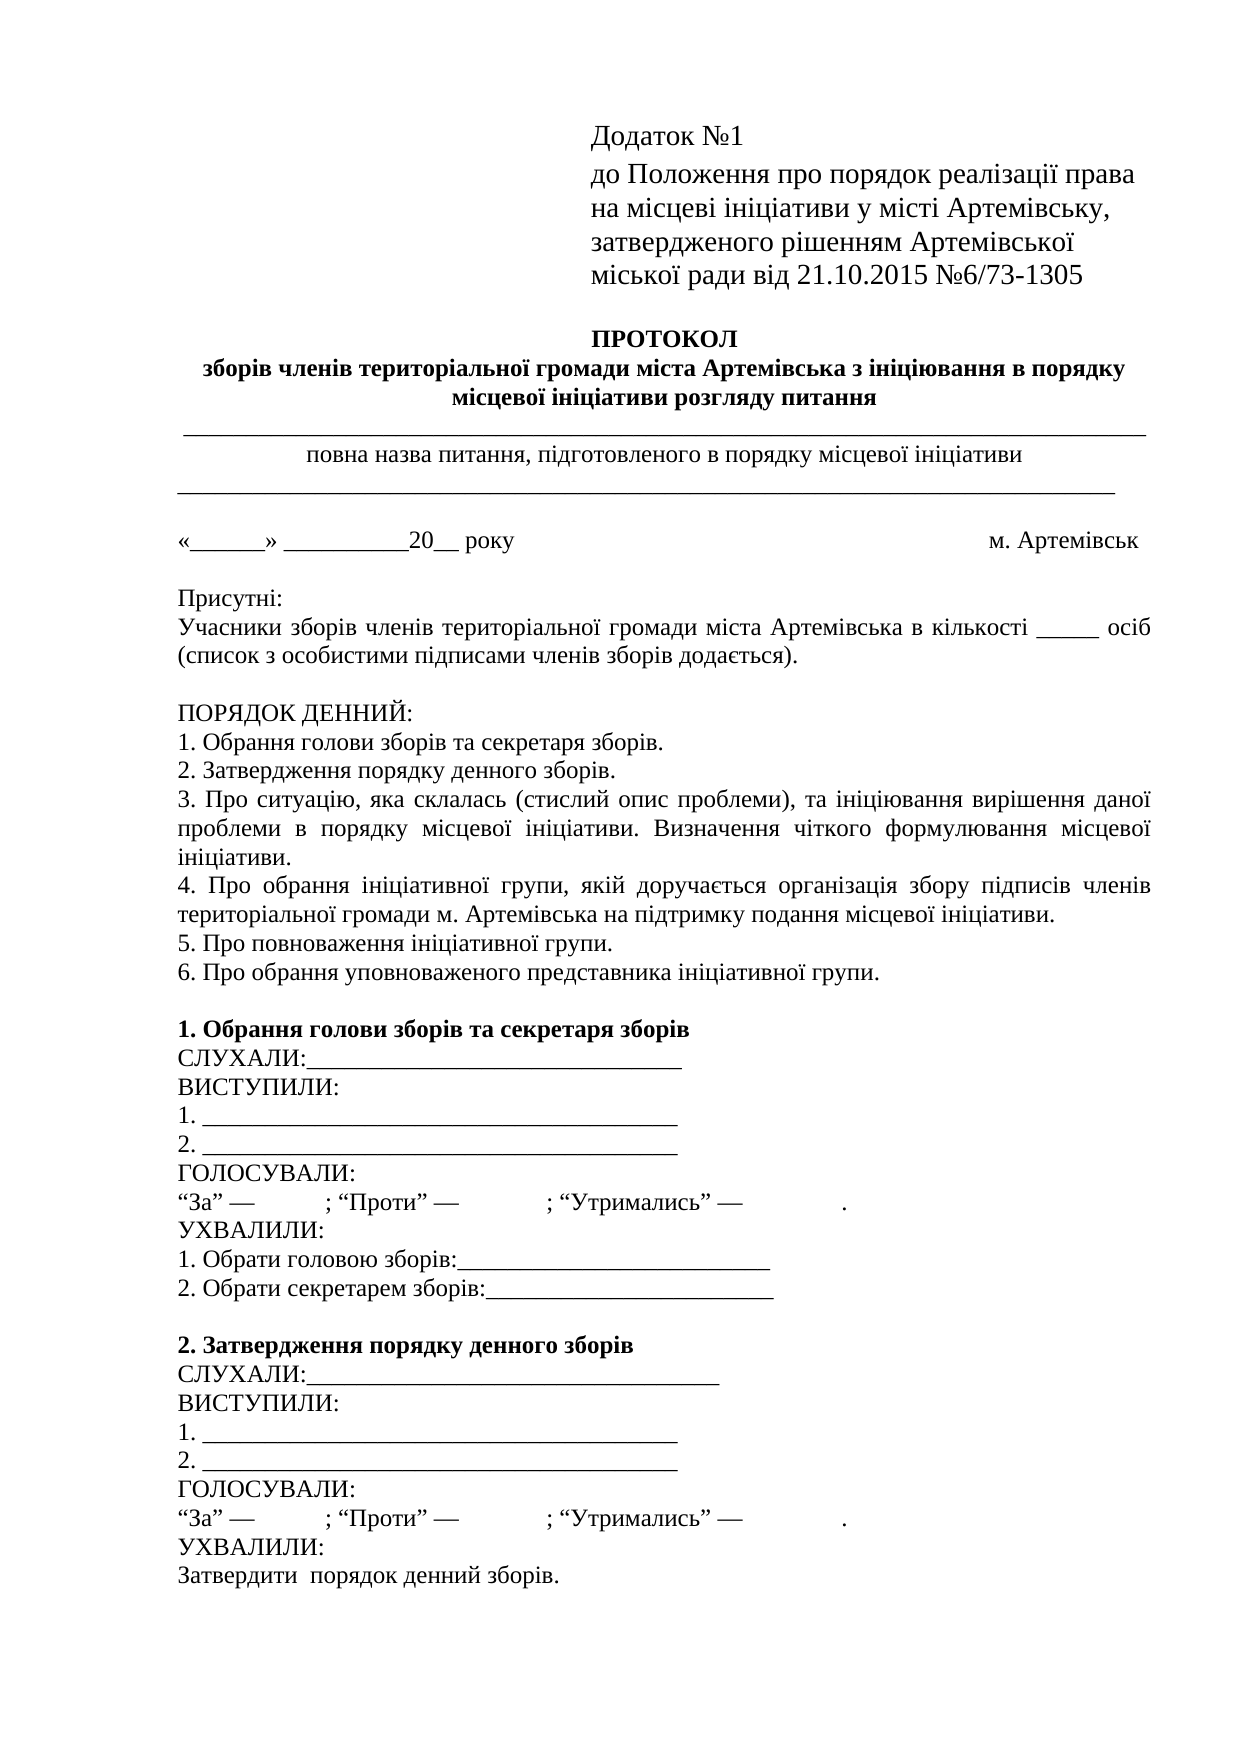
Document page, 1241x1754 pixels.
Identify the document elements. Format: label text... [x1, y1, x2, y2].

text 5. Про повноваження ініціативної групи. [177, 928, 1152, 957]
text ГОЛОСУВАЛИ: [177, 1474, 1152, 1503]
text ПРОТОКОЛ [177, 324, 1152, 353]
text УХВАЛИЛИ: [177, 1216, 1152, 1244]
text до Положення про порядок реалізації права на місцеві ініціативи у місті Артемівську, затвердженого рішенням Артемівської міської ради від 21.10.2015 №6/73-1305 [591, 157, 1152, 291]
text ПОРЯДОК ДЕННИЙ: [177, 698, 1152, 727]
text Додаток №1 [591, 118, 1152, 152]
text 1. Обрання голови зборів та секретаря зборів. [177, 727, 1152, 756]
text Присутні: [177, 583, 1152, 612]
text «______» __________20__ року м. Артемівськ [177, 526, 1152, 554]
text 3. Про ситуацію, яка склалась (стислий опис проблеми), та ініціювання вирішення даної проблеми в порядку місцевої ініціативи. Визначення чіткого формулювання місцевої ініціативи. [177, 784, 1152, 871]
text 1. ______________________________________ [177, 1101, 1152, 1129]
text ВИСТУПИЛИ: [177, 1388, 1152, 1417]
text 4. Про обрання ініціативної групи, якій доручається організація збору підписів членів територіальної громади м. Артемівська на підтримку подання місцевої ініціативи. [177, 871, 1152, 928]
text СЛУХАЛИ:_________________________________ [177, 1359, 1152, 1388]
text ___________________________________________________________________________ [177, 468, 1152, 497]
text 2. Затвердження порядку денного зборів [177, 1331, 1152, 1359]
text “За” — ; “Проти” — ; “Утримались” — . [177, 1503, 1152, 1532]
text 2. Затвердження порядку денного зборів. [177, 756, 1152, 784]
text ГОЛОСУВАЛИ: [177, 1158, 1152, 1187]
text 1. Обрання голови зборів та секретаря зборів [177, 1014, 1152, 1043]
text 1. ______________________________________ [177, 1417, 1152, 1446]
text 2. Обрати секретарем зборів:_______________________ [177, 1273, 1152, 1302]
text 6. Про обрання уповноваженого представника ініціативної групи. [177, 957, 1152, 986]
text Учасники зборів членів територіальної громади міста Артемівська в кількості _____ осіб (список з особистими підписами членів зборів додається). [177, 612, 1152, 669]
text ВИСТУПИЛИ: [177, 1072, 1152, 1101]
text 2. ______________________________________ [177, 1129, 1152, 1158]
text СЛУХАЛИ:______________________________ [177, 1043, 1152, 1072]
text Затвердити порядок денний зборів. [177, 1561, 1152, 1589]
text повна назва питання, підготовленого в порядку місцевої ініціативи [177, 439, 1152, 468]
text 2. ______________________________________ [177, 1446, 1152, 1474]
text 1. Обрати головою зборів:_________________________ [177, 1244, 1152, 1273]
text зборів членів територіальної громади міста Артемівська з ініціювання в порядку місцевої ініціативи розгляду питання _____________________________________________________________________________ [177, 353, 1152, 439]
text “За” — ; “Проти” — ; “Утримались” — . [177, 1187, 1152, 1216]
text УХВАЛИЛИ: [177, 1532, 1152, 1561]
